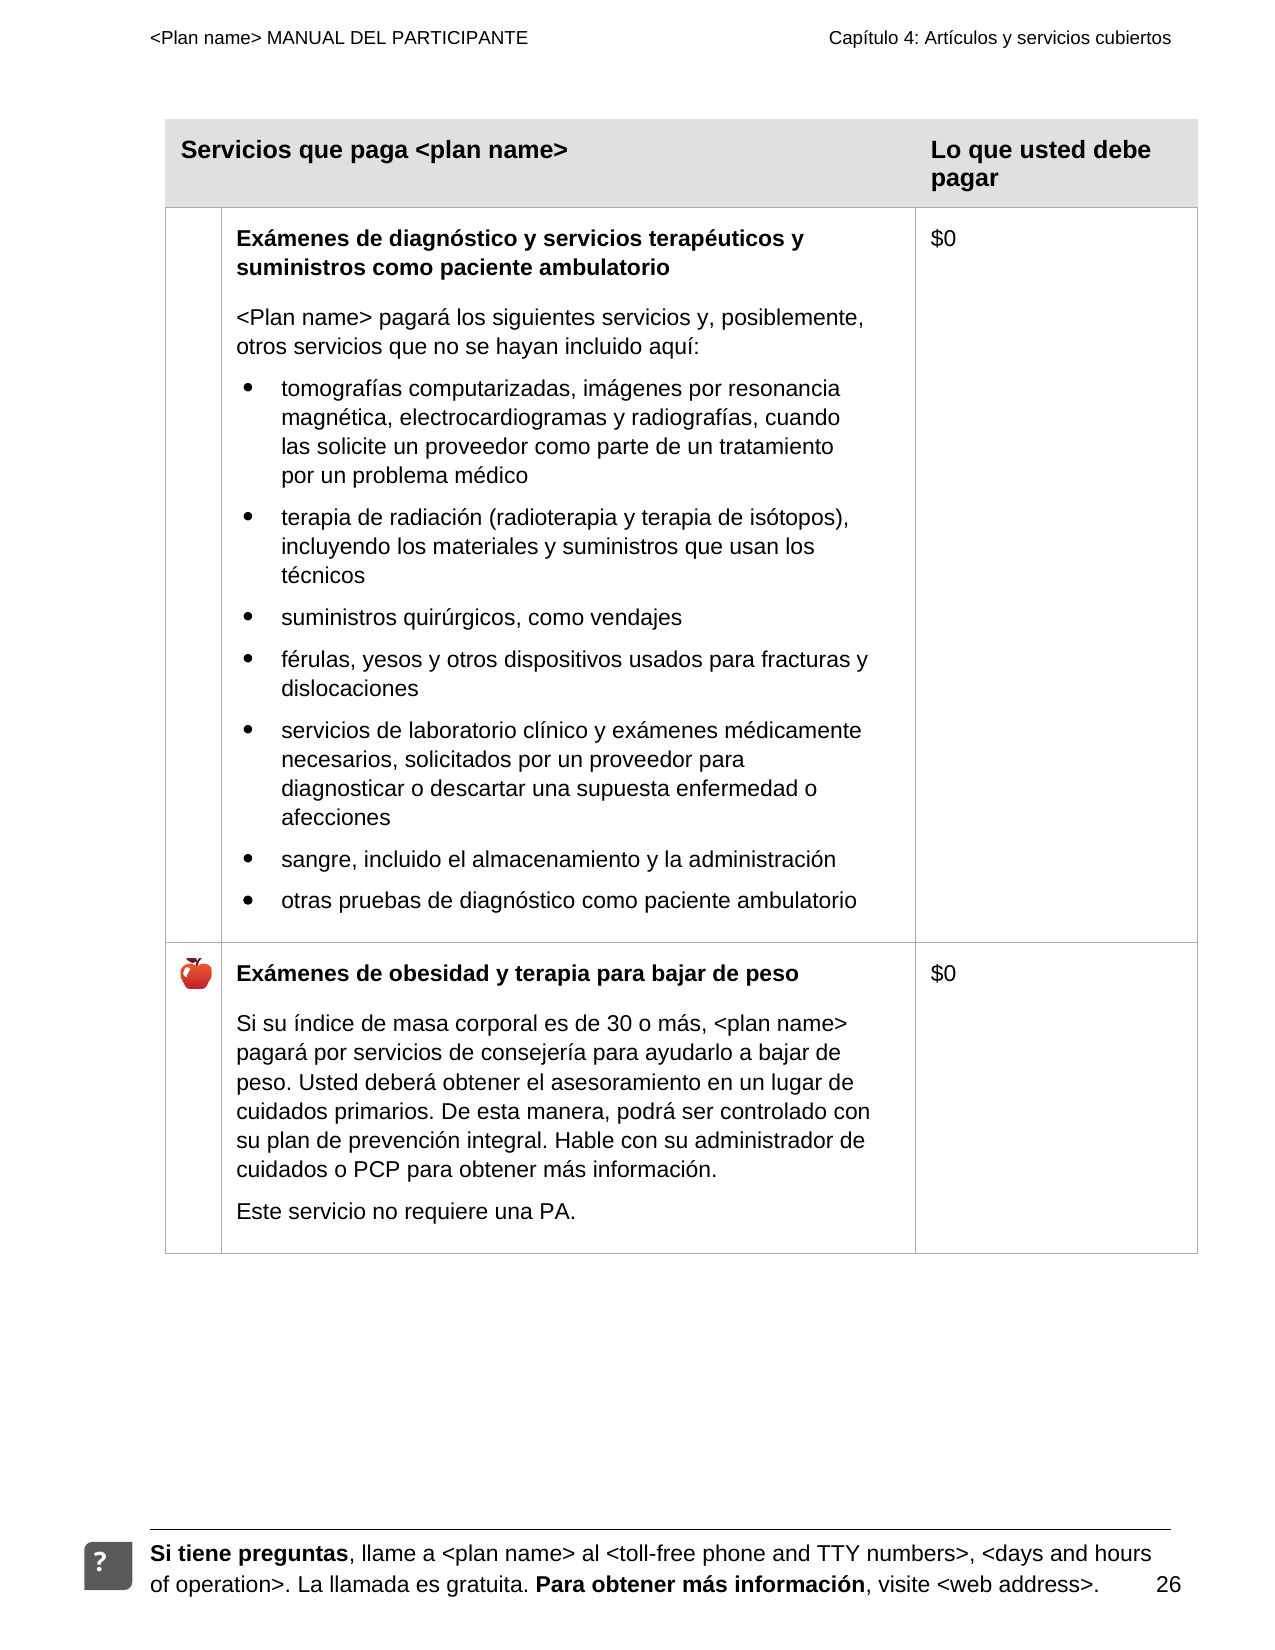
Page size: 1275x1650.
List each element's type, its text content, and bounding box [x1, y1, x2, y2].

table_cell [166, 943, 221, 1252]
table_cell $0 [916, 943, 1197, 1252]
table_cell Exámenes de obesidad y terapia para bajar de peso Si su índice de masa corporal es de 30 o más, <plan name> pagará por servicios de consejería para ayudarlo a bajar de peso. Usted deberá obtener el asesoramiento en un lugar de cuidados primarios. De esta manera, podrá ser controlado con su plan de prevención integral. Hable con su administrador de cuidados o PCP para obtener más información. Este servicio no requiere una PA. [222, 943, 915, 1252]
table_cell [166, 208, 221, 942]
table_header Servicios que paga <plan name> [166, 120, 915, 207]
table_cell Exámenes de diagnóstico y servicios terapéuticos y suministros como paciente ambulatorio <Plan name> pagará los siguientes servicios y, posiblemente, otros servicios que no se hayan incluido aquí: tomografías computarizadas, imágenes por resonancia magnética, electrocardiogramas y radiografías, cuando las solicite un proveedor como parte de un tratamiento por un problema médico terapia de radiación (radioterapia y terapia de isótopos), incluyendo los materiales y suministros que usan los técnicos suministros quirúrgicos, como vendajes férulas, yesos y otros dispositivos usados para fracturas y dislocaciones servicios de laboratorio clínico y exámenes médicamente necesarios, solicitados por un proveedor para diagnosticar o descartar una supuesta enfermedad o afecciones sangre, incluido el almacenamiento y la administración otras pruebas de diagnóstico como paciente ambulatorio [222, 208, 915, 942]
picture [180, 958, 212, 989]
table_cell $0 [916, 208, 1197, 942]
table_header Lo que usted debe pagar [916, 120, 1197, 207]
